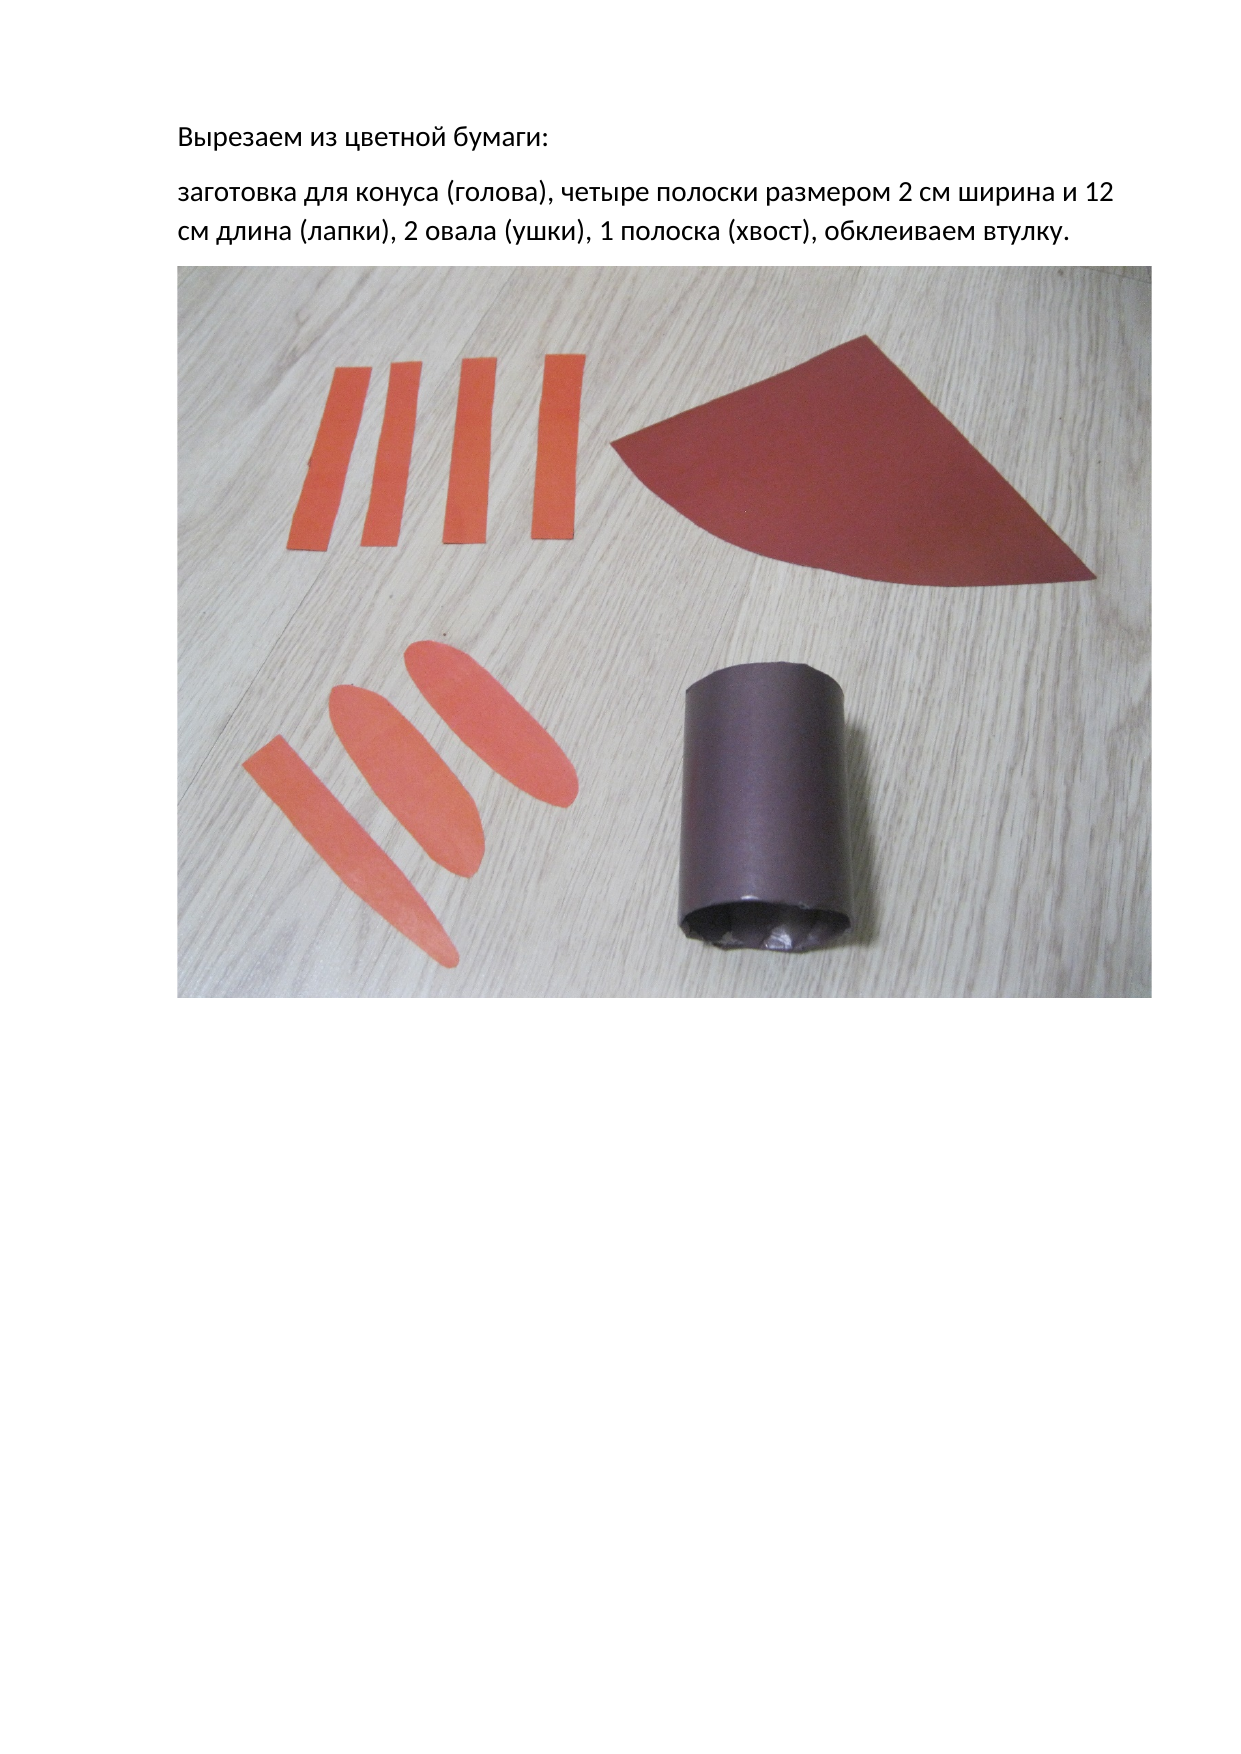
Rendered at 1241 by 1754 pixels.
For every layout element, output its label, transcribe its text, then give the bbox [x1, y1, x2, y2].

picture [177, 266, 1152, 998]
text заготовка для конуса (голова), четыре полоски размером 2 см ширина и 12 см длина (лапки), 2 овала (ушки), 1 полоска (хвост), обклеиваем втулку. [177, 173, 1152, 247]
text Вырезаем из цветной бумаги: [177, 118, 1152, 154]
